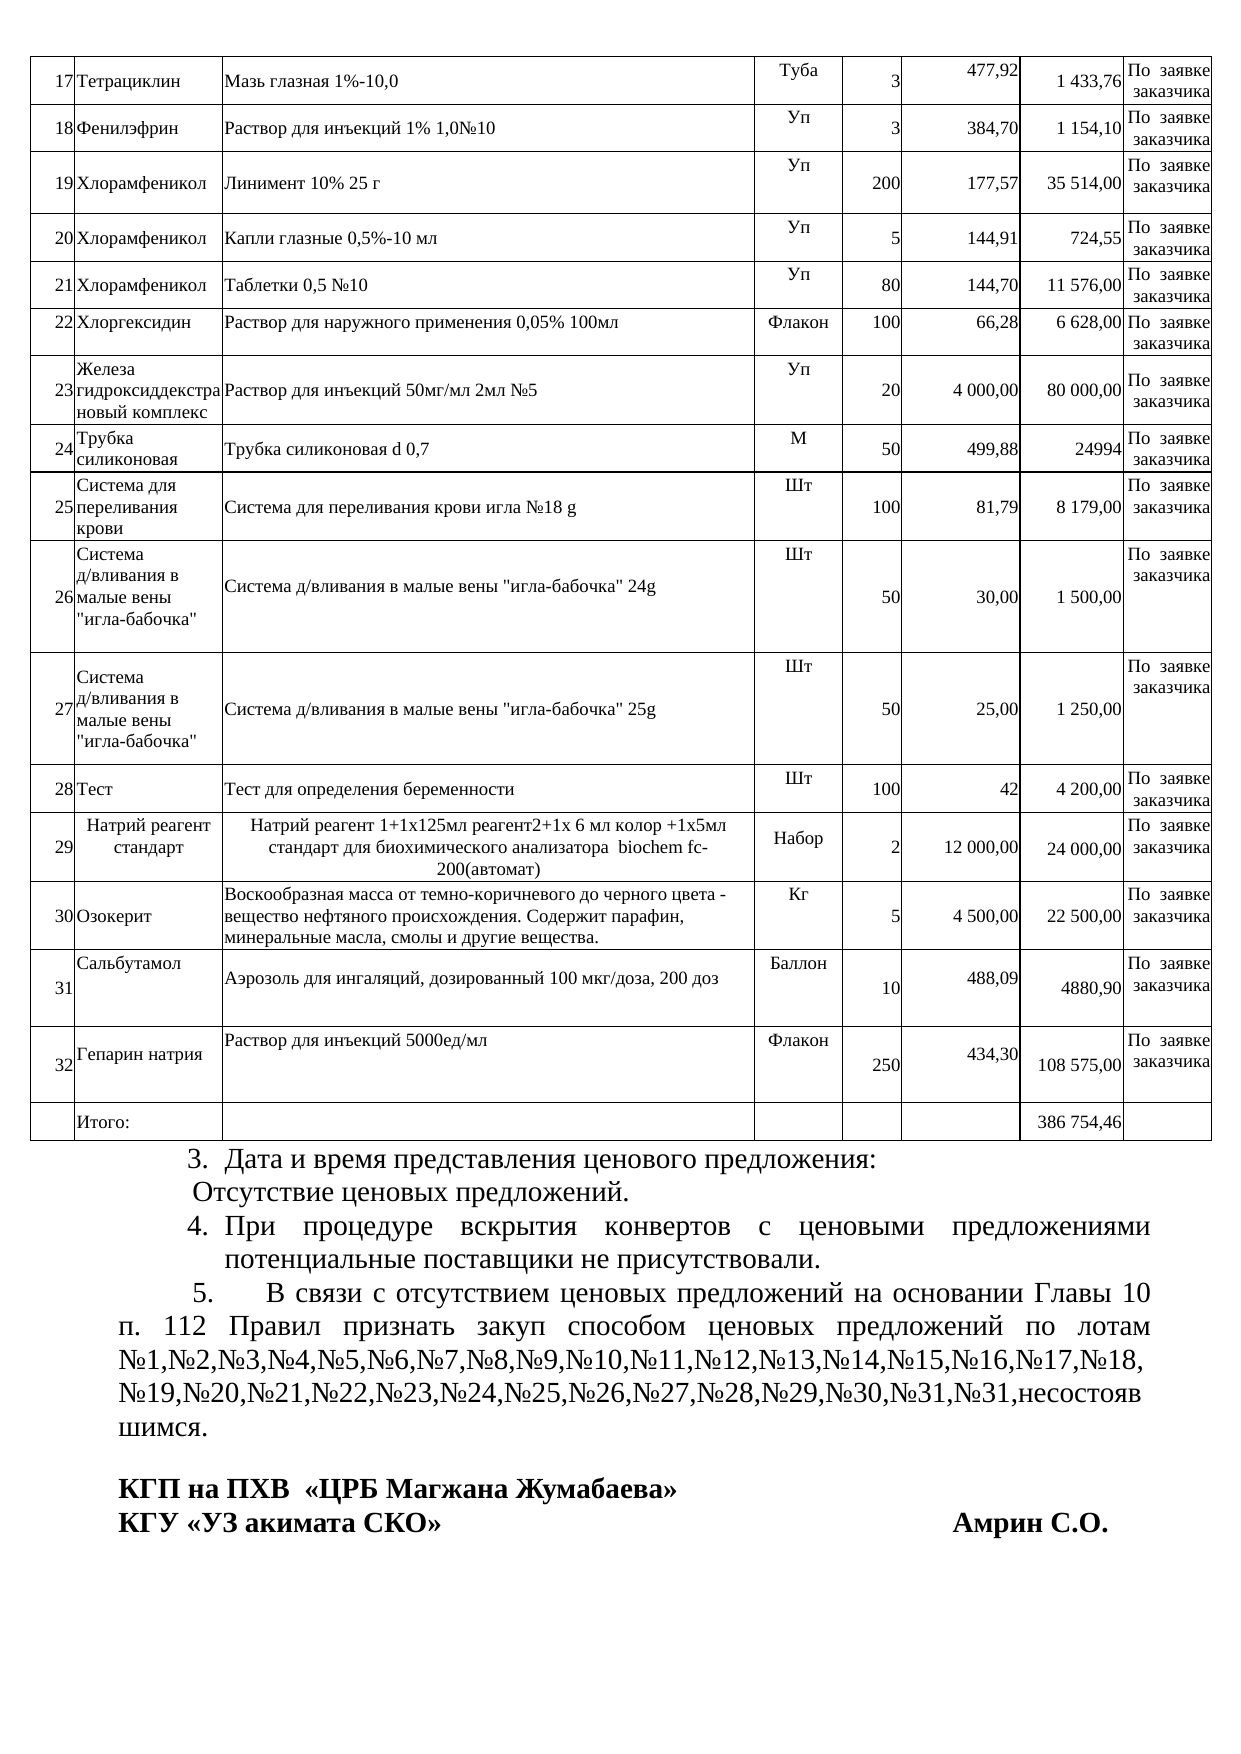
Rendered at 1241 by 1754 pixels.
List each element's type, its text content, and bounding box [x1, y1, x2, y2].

table_cell 177,57 [902, 152, 1019, 213]
table_cell Хлоргексидин [75, 309, 222, 355]
table_cell 4880,90 [1021, 950, 1123, 1026]
table_cell По заявке заказчика [1124, 309, 1211, 355]
table_cell 200 [843, 152, 901, 213]
table_cell Флакон [755, 1027, 842, 1102]
table_cell По заявке заказчика [1124, 882, 1211, 949]
table_cell 434,30 [902, 1027, 1019, 1102]
table_cell 144,70 [902, 262, 1019, 308]
table_cell 30,00 [902, 541, 1019, 652]
table_cell 250 [843, 1027, 901, 1102]
table_cell 24 000,00 [1021, 813, 1123, 881]
table_cell Уп [755, 214, 842, 261]
table_cell 22 [31, 309, 74, 355]
table_cell 66,28 [902, 309, 1019, 355]
text КГУ «УЗ акимата СКО» Амрин С.О. [118, 1505, 1152, 1538]
table_cell Озокерит [75, 882, 222, 949]
table_cell [31, 1103, 74, 1140]
table_cell 25,00 [902, 653, 1019, 764]
table_cell Шт [755, 473, 842, 540]
table_cell 22 500,00 [1021, 882, 1123, 949]
table_cell 724,55 [1021, 214, 1123, 261]
table_cell Капли глазные 0,5%-10 мл [223, 214, 754, 261]
table_cell Шт [755, 541, 842, 652]
table_cell 21 [31, 262, 74, 308]
table_cell 11 576,00 [1021, 262, 1123, 308]
table_cell Трубка силиконовая d 0,7 [223, 425, 754, 471]
list В связи с отсутствием ценовых предложений на основании Главы 10 п. 112 Правил признать закуп способом ценовых предложений по лотам №1,№2,№3,№4,№5,№6,№7,№8,№9,№10,№11,№12,№13,№14,№15,№16,№17,№18,№19,№20,№21,№22,№23,№24,№25,№26,№27,№28,№29,№30,№31,№31,несостоявшимся. [118, 1275, 1152, 1443]
table_cell Кг [755, 882, 842, 949]
table_cell [1124, 1103, 1211, 1140]
table_cell Линимент 10% 25 г [223, 152, 754, 213]
table_cell Натрий реагент стандарт [75, 813, 222, 881]
table_cell 24994 [1021, 425, 1123, 471]
table_cell 27 [31, 653, 74, 764]
table_cell 3 [843, 57, 901, 103]
table_cell Таблетки 0,5 №10 [223, 262, 754, 308]
table_cell 24 [31, 425, 74, 471]
table_cell По заявке заказчика [1124, 541, 1211, 652]
table_cell 100 [843, 309, 901, 355]
table_cell 1 500,00 [1021, 541, 1123, 652]
table_cell 499,88 [902, 425, 1019, 471]
table_cell 488,09 [902, 950, 1019, 1026]
table_cell 42 [902, 765, 1019, 812]
table_cell Уп [755, 105, 842, 151]
table_cell Уп [755, 356, 842, 424]
table_cell [902, 1103, 1019, 1140]
table_cell Раствор для инъекций 50мг/мл 2мл №5 [223, 356, 754, 424]
table_cell 23 [31, 356, 74, 424]
table_cell 19 [31, 152, 74, 213]
table_cell По заявке заказчика [1124, 950, 1211, 1026]
table_cell Шт [755, 765, 842, 812]
table_cell Мазь глазная 1%-10,0 [223, 57, 754, 103]
table_cell 28 [31, 765, 74, 812]
table_cell 81,79 [902, 473, 1019, 540]
table_cell Воскообразная масса от темно-коричневого до черного цвета - вещество нефтяного происхождения. Содержит парафин, минеральные масла, смолы и другие вещества. [223, 882, 754, 949]
table_cell Баллон [755, 950, 842, 1026]
table_cell Раствор для инъекций 1% 1,0№10 [223, 105, 754, 151]
table_cell Раствор для наружного применения 0,05% 100мл [223, 309, 754, 355]
table_cell 18 [31, 105, 74, 151]
text КГП на ПХВ «ЦРБ Магжана Жумабаева» [118, 1471, 1152, 1505]
table_cell 26 [31, 541, 74, 652]
table_cell Система д/вливания в малые вены "игла-бабочка" [75, 541, 222, 652]
table_cell 17 [31, 57, 74, 103]
table_cell Система д/вливания в малые вены "игла-бабочка" [75, 653, 222, 764]
table_cell 100 [843, 473, 901, 540]
table_cell Сальбутамол [75, 950, 222, 1026]
table_cell Система д/вливания в малые вены "игла-бабочка" 24g [223, 541, 754, 652]
table_cell Система для переливания крови [75, 473, 222, 540]
table_cell По заявке заказчика [1124, 105, 1211, 151]
table_cell По заявке заказчика [1124, 473, 1211, 540]
table_cell Хлорамфеникол [75, 152, 222, 213]
table_cell 20 [31, 214, 74, 261]
table_cell Гепарин натрия [75, 1027, 222, 1102]
list Дата и время представления ценового предложения: [187, 1141, 1152, 1174]
table_cell По заявке заказчика [1124, 813, 1211, 881]
table_cell 32 [31, 1027, 74, 1102]
table_cell 4 500,00 [902, 882, 1019, 949]
table_cell Флакон [755, 309, 842, 355]
table_cell Раствор для инъекций 5000ед/мл [223, 1027, 754, 1102]
table_cell 384,70 [902, 105, 1019, 151]
table_cell Туба [755, 57, 842, 103]
table_cell По заявке заказчика [1124, 425, 1211, 471]
table_cell По заявке заказчика [1124, 1027, 1211, 1102]
table_cell По заявке заказчика [1124, 152, 1211, 213]
table_cell Натрий реагент 1+1х125мл реагент2+1х 6 мл колор +1х5мл стандарт для биохимического анализатора biochem fc-200(автомат) [223, 813, 754, 881]
table_cell 8 179,00 [1021, 473, 1123, 540]
table_cell 1 250,00 [1021, 653, 1123, 764]
table_cell [755, 1103, 842, 1140]
table_cell 50 [843, 425, 901, 471]
table_cell 80 [843, 262, 901, 308]
table_cell 5 [843, 882, 901, 949]
table_cell [843, 1103, 901, 1140]
table_cell 29 [31, 813, 74, 881]
list При процедуре вскрытия конвертов с ценовыми предложениями потенциальные поставщики не присутствовали. [187, 1208, 1152, 1275]
table_cell 25 [31, 473, 74, 540]
table_cell 4 000,00 [902, 356, 1019, 424]
table_cell 1 433,76 [1021, 57, 1123, 103]
table_cell По заявке заказчика [1124, 214, 1211, 261]
table_cell 50 [843, 541, 901, 652]
table_cell 108 575,00 [1021, 1027, 1123, 1102]
table_cell 30 [31, 882, 74, 949]
table_cell 6 628,00 [1021, 309, 1123, 355]
table_cell 10 [843, 950, 901, 1026]
table_cell 35 514,00 [1021, 152, 1123, 213]
table_cell Хлорамфеникол [75, 262, 222, 308]
table_cell 31 [31, 950, 74, 1026]
table_cell Уп [755, 152, 842, 213]
table_cell 12 000,00 [902, 813, 1019, 881]
table_cell По заявке заказчика [1124, 57, 1211, 103]
table_cell 80 000,00 [1021, 356, 1123, 424]
table_cell Фенилэфрин [75, 105, 222, 151]
table_cell 4 200,00 [1021, 765, 1123, 812]
table_cell Система для переливания крови игла №18 g [223, 473, 754, 540]
table_cell 50 [843, 653, 901, 764]
table_cell 477,92 [902, 57, 1019, 103]
table_cell 2 [843, 813, 901, 881]
table_cell Железа гидроксиддекстрановый комплекс [75, 356, 222, 424]
table_cell Тетрациклин [75, 57, 222, 103]
table_cell По заявке заказчика [1124, 765, 1211, 812]
table_cell Трубка силиконовая [75, 425, 222, 471]
table_cell Хлорамфеникол [75, 214, 222, 261]
table_cell 1 154,10 [1021, 105, 1123, 151]
table_cell Система д/вливания в малые вены "игла-бабочка" 25g [223, 653, 754, 764]
table_cell 5 [843, 214, 901, 261]
table_cell По заявке заказчика [1124, 262, 1211, 308]
table_cell 100 [843, 765, 901, 812]
table_cell Итого: [75, 1103, 222, 1140]
table_cell По заявке заказчика [1124, 653, 1211, 764]
table_cell М [755, 425, 842, 471]
table_cell По заявке заказчика [1124, 356, 1211, 424]
table_cell Тест для определения беременности [223, 765, 754, 812]
table_cell 3 [843, 105, 901, 151]
table_cell Аэрозоль для ингаляций, дозированный 100 мкг/доза, 200 доз [223, 950, 754, 1026]
table_cell 144,91 [902, 214, 1019, 261]
table_cell 20 [843, 356, 901, 424]
table_cell [223, 1103, 754, 1140]
table_cell Тест [75, 765, 222, 812]
table_cell Уп [755, 262, 842, 308]
list Отсутствие ценовых предложений. [118, 1174, 1152, 1208]
table_cell 386 754,46 [1021, 1103, 1123, 1140]
table_cell Шт [755, 653, 842, 764]
table_cell Набор [755, 813, 842, 881]
